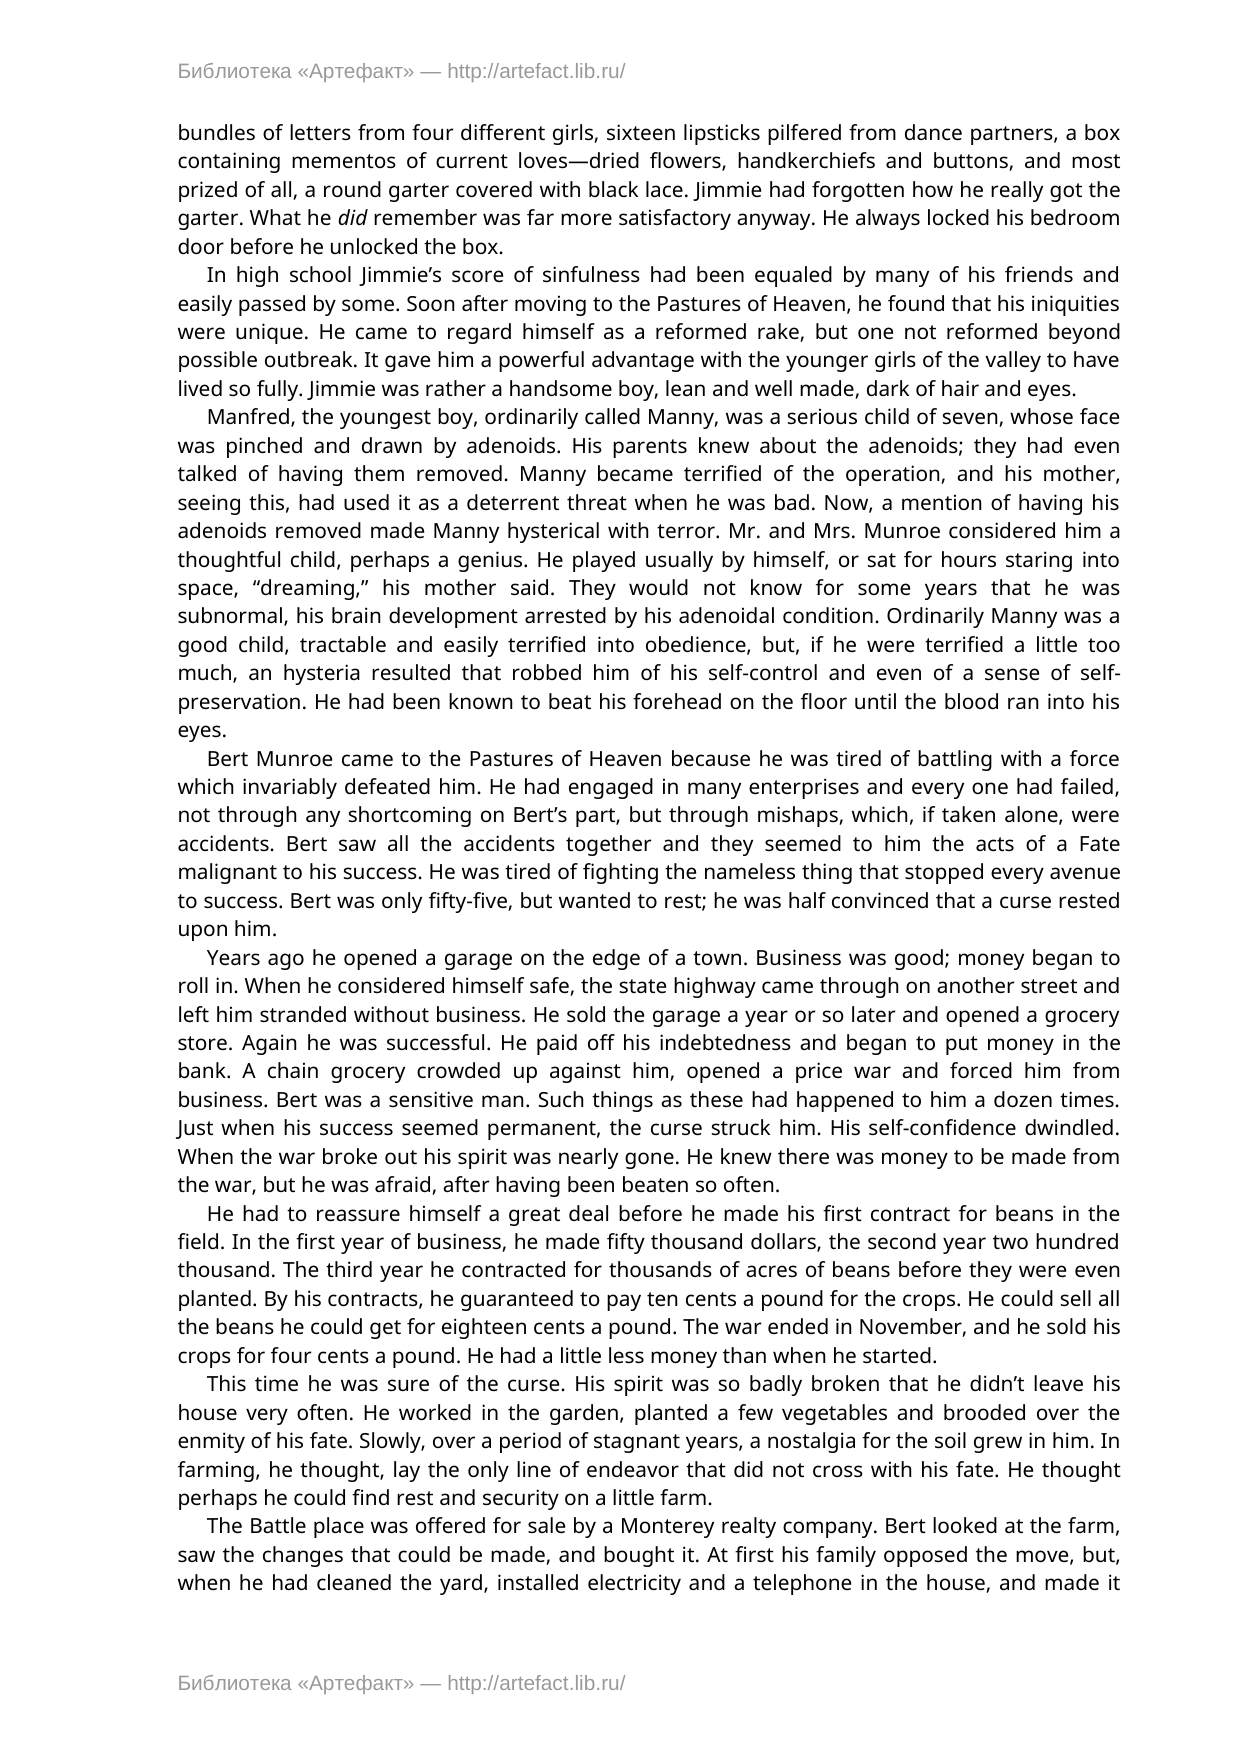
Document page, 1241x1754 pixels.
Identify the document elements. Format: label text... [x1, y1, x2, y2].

text Years ago he opened a garage on the edge of a town. Business was good; money began to roll in. When he considered himself safe, the state highway came through on another street and left him stranded without business. He sold the garage a year or so later and opened a grocery store. Again he was successful. He paid off his indebtedness and began to put money in the bank. A chain grocery crowded up against him, opened a price war and forced him from business. Bert was a sensitive man. Such things as these had happened to him a dozen times. Just when his success seemed permanent, the curse struck him. His self-confidence dwindled. When the war broke out his spirit was nearly gone. He knew there was money to be made from the war, but he was afraid, after having been beaten so often. [177, 943, 1122, 1199]
text This time he was sure of the curse. His spirit was so badly broken that he didn’t leave his house very often. He worked in the garden, planted a few vegetables and brooded over the enmity of his fate. Slowly, over a period of stagnant years, a nostalgia for the soil grew in him. In farming, he thought, lay the only line of endeavor that did not cross with his fate. He thought perhaps he could find rest and security on a little farm. [177, 1369, 1122, 1512]
text In high school Jimmie’s score of sinfulness had been equaled by many of his friends and easily passed by some. Soon after moving to the Pastures of Heaven, he found that his iniquities were unique. He came to regard himself as a reformed rake, but one not reformed beyond possible outbreak. It gave him a powerful advantage with the younger girls of the valley to have lived so fully. Jimmie was rather a handsome boy, lean and well made, dark of hair and eyes. [177, 260, 1122, 402]
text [177, 1512, 1122, 1597]
text Manfred, the youngest boy, ordinarily called Manny, was a serious child of seven, whose face was pinched and drawn by adenoids. His parents knew about the adenoids; they had even talked of having them removed. Manny became terrified of the operation, and his mother, seeing this, had used it as a deterrent threat when he was bad. Now, a mention of having his adenoids removed made Manny hysterical with terror. Mr. and Mrs. Munroe considered him a thoughtful child, perhaps a genius. He played usually by himself, or sat for hours staring into space, “dreaming,” his mother said. They would not know for some years that he was subnormal, his brain development arrested by his adenoidal condition. Ordinarily Manny was a good child, tractable and easily terrified into obedience, but, if he were terrified a little too much, an hysteria resulted that robbed him of his self-control and even of a sense of self-preservation. He had been known to beat his forehead on the floor until the blood ran into his eyes. [177, 402, 1122, 744]
text Bert Munroe came to the Pastures of Heaven because he was tired of battling with a force which invariably defeated him. He had engaged in many enterprises and every one had failed, not through any shortcoming on Bert’s part, but through mishaps, which, if taken alone, were accidents. Bert saw all the accidents together and they seemed to him the acts of a Fate malignant to his success. He was tired of fighting the nameless thing that stopped every avenue to success. Bert was only fifty-five, but wanted to rest; he was half convinced that a curse rested upon him. [177, 744, 1122, 943]
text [177, 118, 1122, 260]
text He had to reassure himself a great deal before he made his first contract for beans in the field. In the first year of business, he made fifty thousand dollars, the second year two hundred thousand. The third year he contracted for thousands of acres of beans before they were even planted. By his contracts, he guaranteed to pay ten cents a pound for the crops. He could sell all the beans he could get for eighteen cents a pound. The war ended in November, and he sold his crops for four cents a pound. He had a little less money than when he started. [177, 1199, 1122, 1369]
